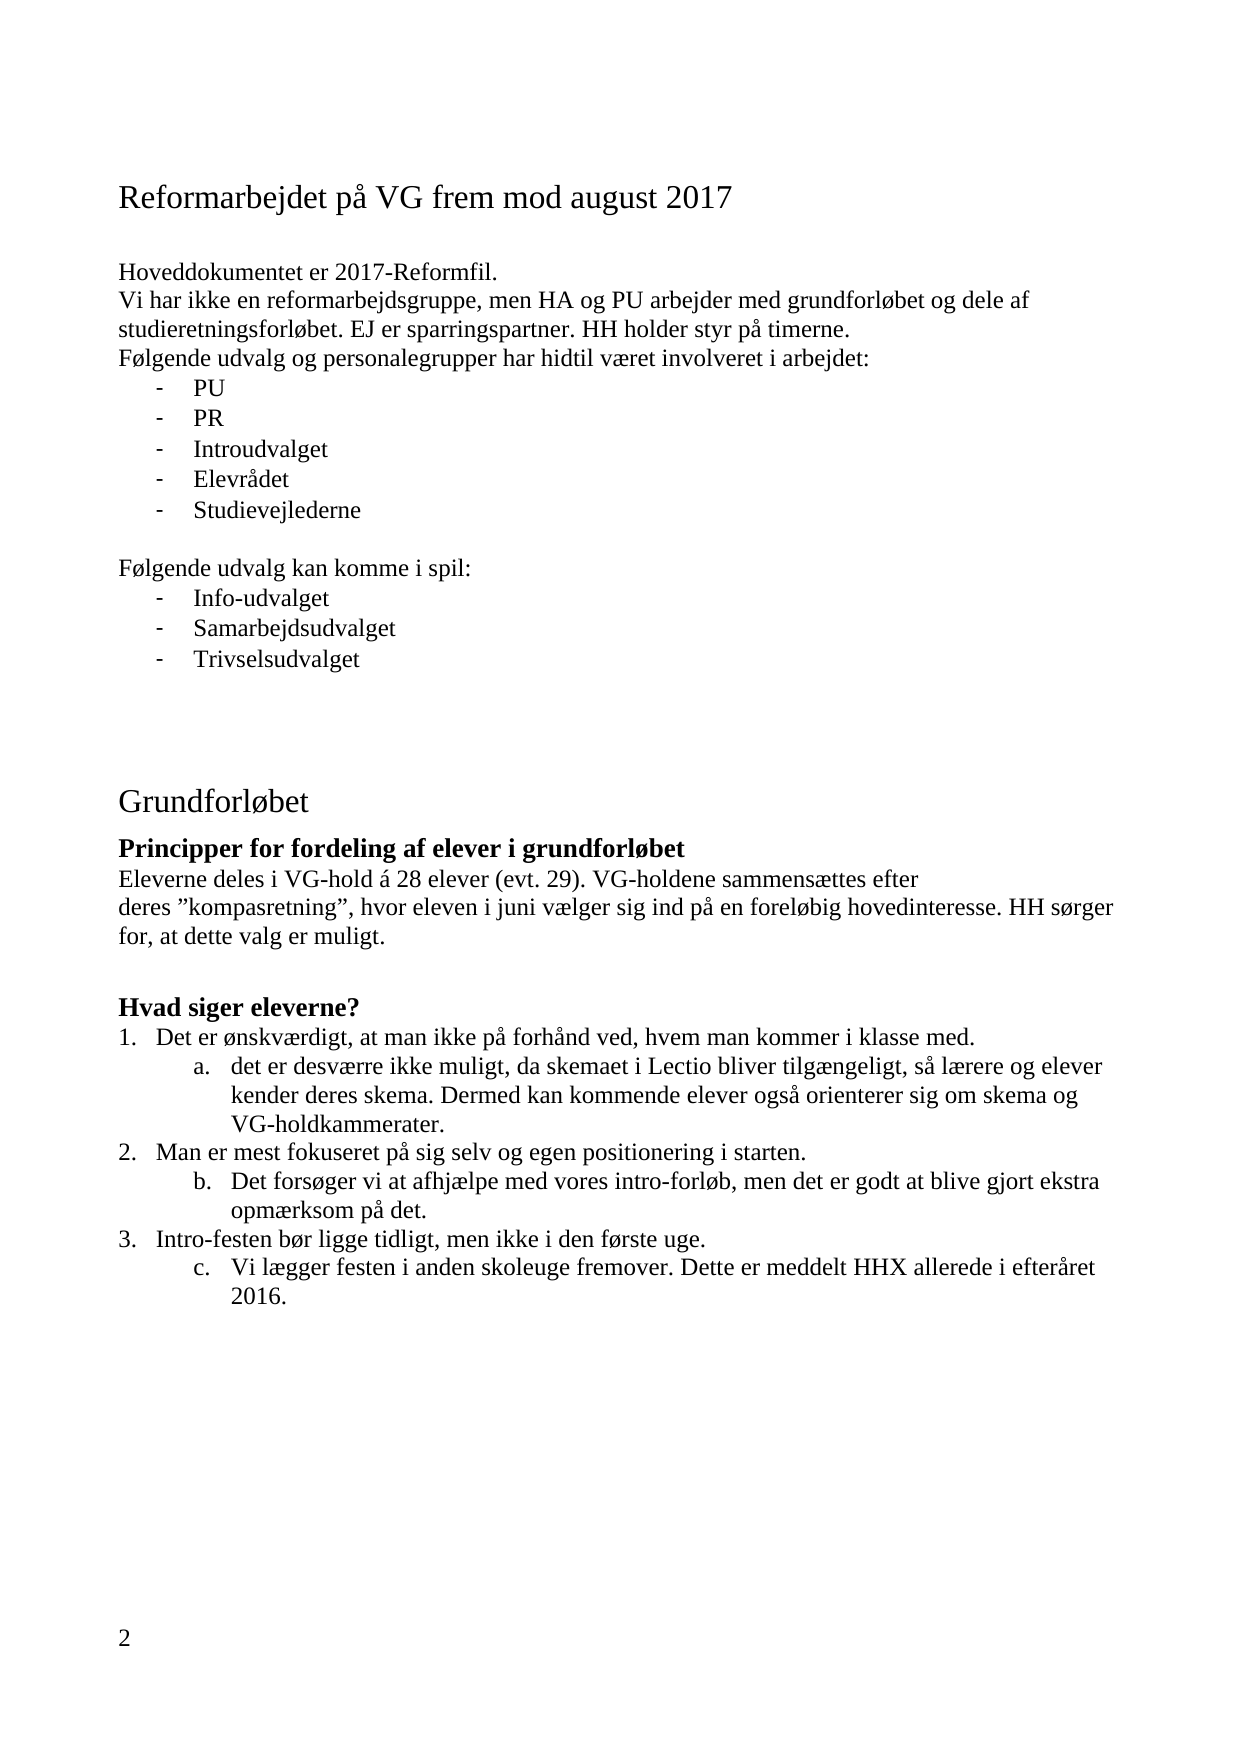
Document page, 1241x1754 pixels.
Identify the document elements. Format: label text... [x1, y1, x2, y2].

text deres ”kompasretning”, hvor eleven i juni vælger sig ind på en foreløbig hovedinteresse. HH sørger for, at dette valg er muligt. [118, 892, 1122, 950]
text Vi har ikke en reformarbejdsgruppe, men HA og PU arbejder med grundforløbet og dele af studieretningsforløbet. EJ er sparringspartner. HH holder styr på timerne. [118, 286, 1122, 343]
text Eleverne deles i VG-hold á 28 elever (evt. 29). VG-holdene sammensættes efter [118, 864, 1122, 892]
text Følgende udvalg og personalegrupper har hidtil været involveret i arbejdet: [118, 343, 1122, 372]
text Hoveddokumentet er 2017-Reformfil. [118, 257, 1122, 286]
list Studievejlederne [156, 494, 1122, 524]
list Introudvalget [156, 433, 1122, 463]
list Det forsøger vi at afhjælpe med vores intro-forløb, men det er godt at blive gjort ekstra opmærksom på det. [193, 1166, 1122, 1224]
list Intro-festen bør ligge tidligt, men ikke i den første uge. [118, 1224, 1122, 1252]
text Følgende udvalg kan komme i spil: [118, 553, 1122, 582]
list Det er ønskværdigt, at man ikke på forhånd ved, hvem man kommer i klasse med. [118, 1022, 1122, 1051]
list det er desværre ikke muligt, da skemaet i Lectio bliver tilgængeligt, så lærere og elever kender deres skema. Dermed kan kommende elever også orienterer sig om skema og VG-holdkammerater. [193, 1051, 1122, 1137]
list Vi lægger festen i anden skoleuge fremover. Dette er meddelt HHX allerede i efteråret 2016. [193, 1252, 1122, 1310]
list Elevrådet [156, 463, 1122, 494]
list Trivselsudvalget [156, 643, 1122, 673]
list Info-udvalget [156, 582, 1122, 612]
subtitle Reformarbejdet på VG frem mod august 2017 [118, 177, 1122, 216]
list PU [156, 372, 1122, 402]
subtitle Grundforløbet [118, 782, 1122, 820]
subtitle Principper for fordeling af elever i grundforløbet [118, 833, 1122, 864]
list PR [156, 402, 1122, 433]
list Samarbejdsudvalget [156, 612, 1122, 643]
list Man er mest fokuseret på sig selv og egen positionering i starten. [118, 1137, 1122, 1166]
subtitle Hvad siger eleverne? [118, 991, 1122, 1022]
